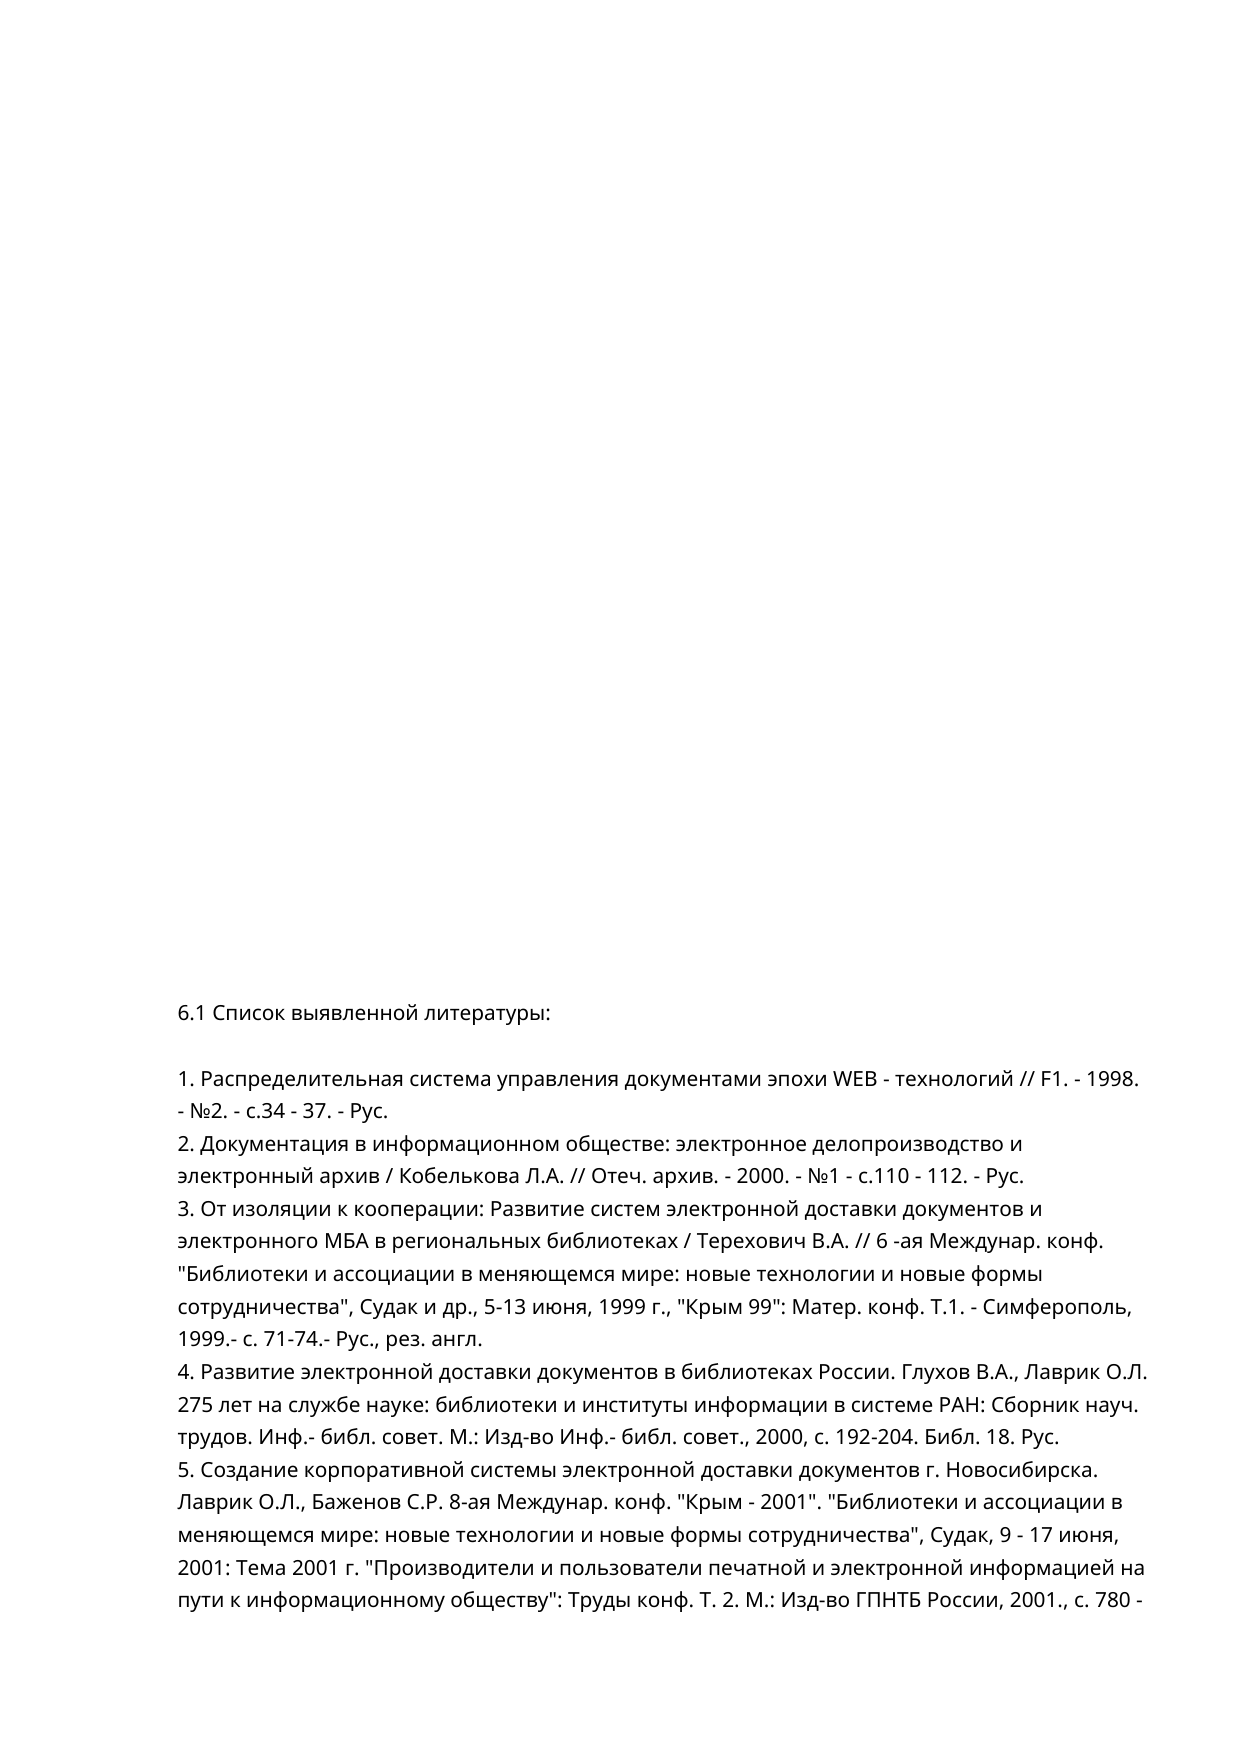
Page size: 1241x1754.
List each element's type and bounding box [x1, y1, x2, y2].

text [177, 118, 1152, 1614]
